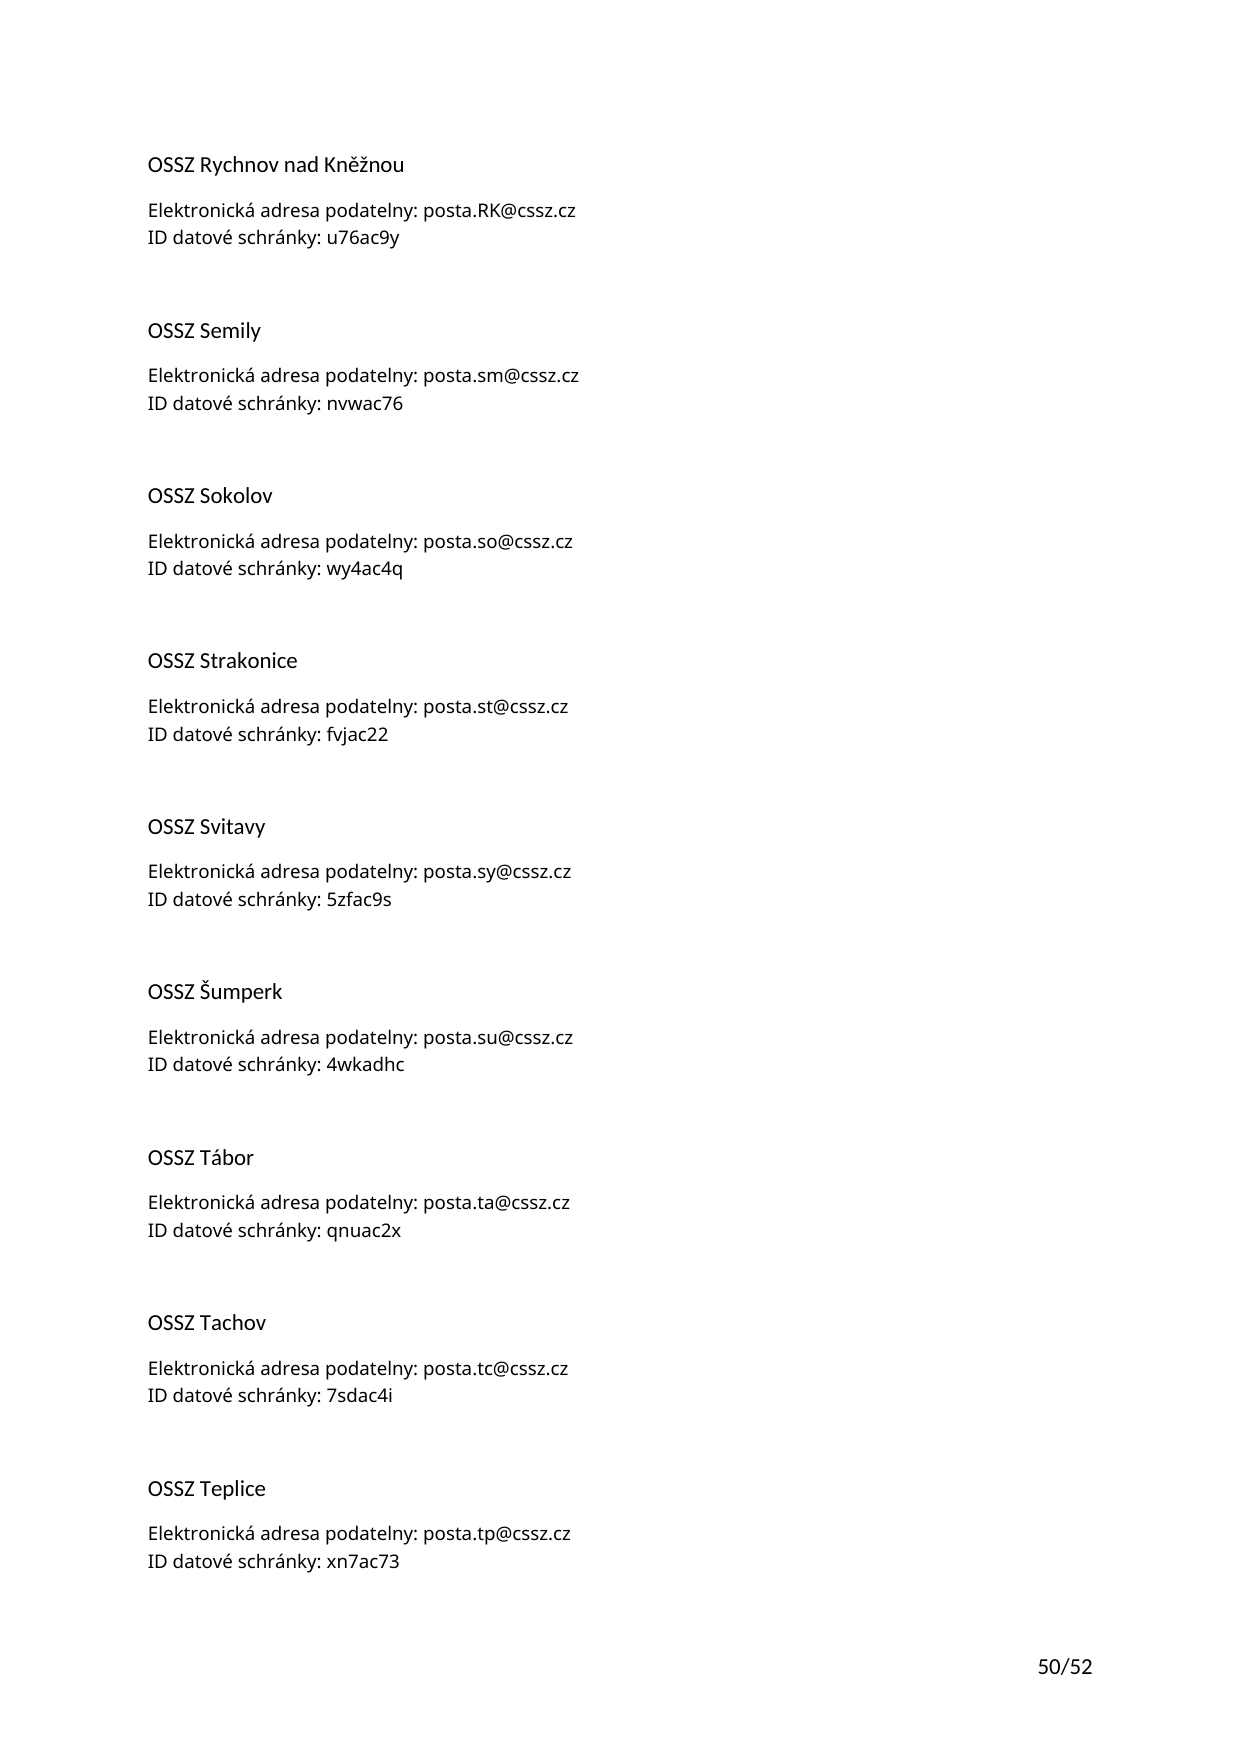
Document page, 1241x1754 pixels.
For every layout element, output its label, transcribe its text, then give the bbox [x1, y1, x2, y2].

text OSSZ Rychnov nad Kněžnou [148, 150, 1093, 178]
text OSSZ Tábor [148, 1143, 1093, 1171]
text OSSZ Strakonice [148, 647, 1093, 674]
text OSSZ Sokolov [148, 481, 1093, 509]
text Elektronická adresa podatelny: posta.ta@cssz.cz ID datové schránky: qnuac2x [148, 1190, 1093, 1243]
text Elektronická adresa podatelny: posta.so@cssz.cz ID datové schránky: wy4ac4q [148, 528, 1093, 581]
text OSSZ Teplice [148, 1474, 1093, 1502]
text Elektronická adresa podatelny: posta.sm@cssz.cz ID datové schránky: nvwac76 [148, 363, 1093, 416]
text Elektronická adresa podatelny: posta.tc@cssz.cz ID datové schránky: 7sdac4i [148, 1355, 1093, 1408]
text Elektronická adresa podatelny: posta.su@cssz.cz ID datové schránky: 4wkadhc [148, 1024, 1093, 1077]
text OSSZ Svitavy [148, 812, 1093, 840]
text OSSZ Tachov [148, 1308, 1093, 1336]
text OSSZ Semily [148, 316, 1093, 344]
text Elektronická adresa podatelny: posta.st@cssz.cz ID datové schránky: fvjac22 [148, 693, 1093, 746]
text Elektronická adresa podatelny: posta.tp@cssz.cz ID datové schránky: xn7ac73 [148, 1521, 1093, 1573]
text Elektronická adresa podatelny: posta.RK@cssz.cz ID datové schránky: u76ac9y [148, 197, 1093, 250]
text OSSZ Šumperk [148, 977, 1093, 1005]
text Elektronická adresa podatelny: posta.sy@cssz.cz ID datové schránky: 5zfac9s [148, 859, 1093, 912]
